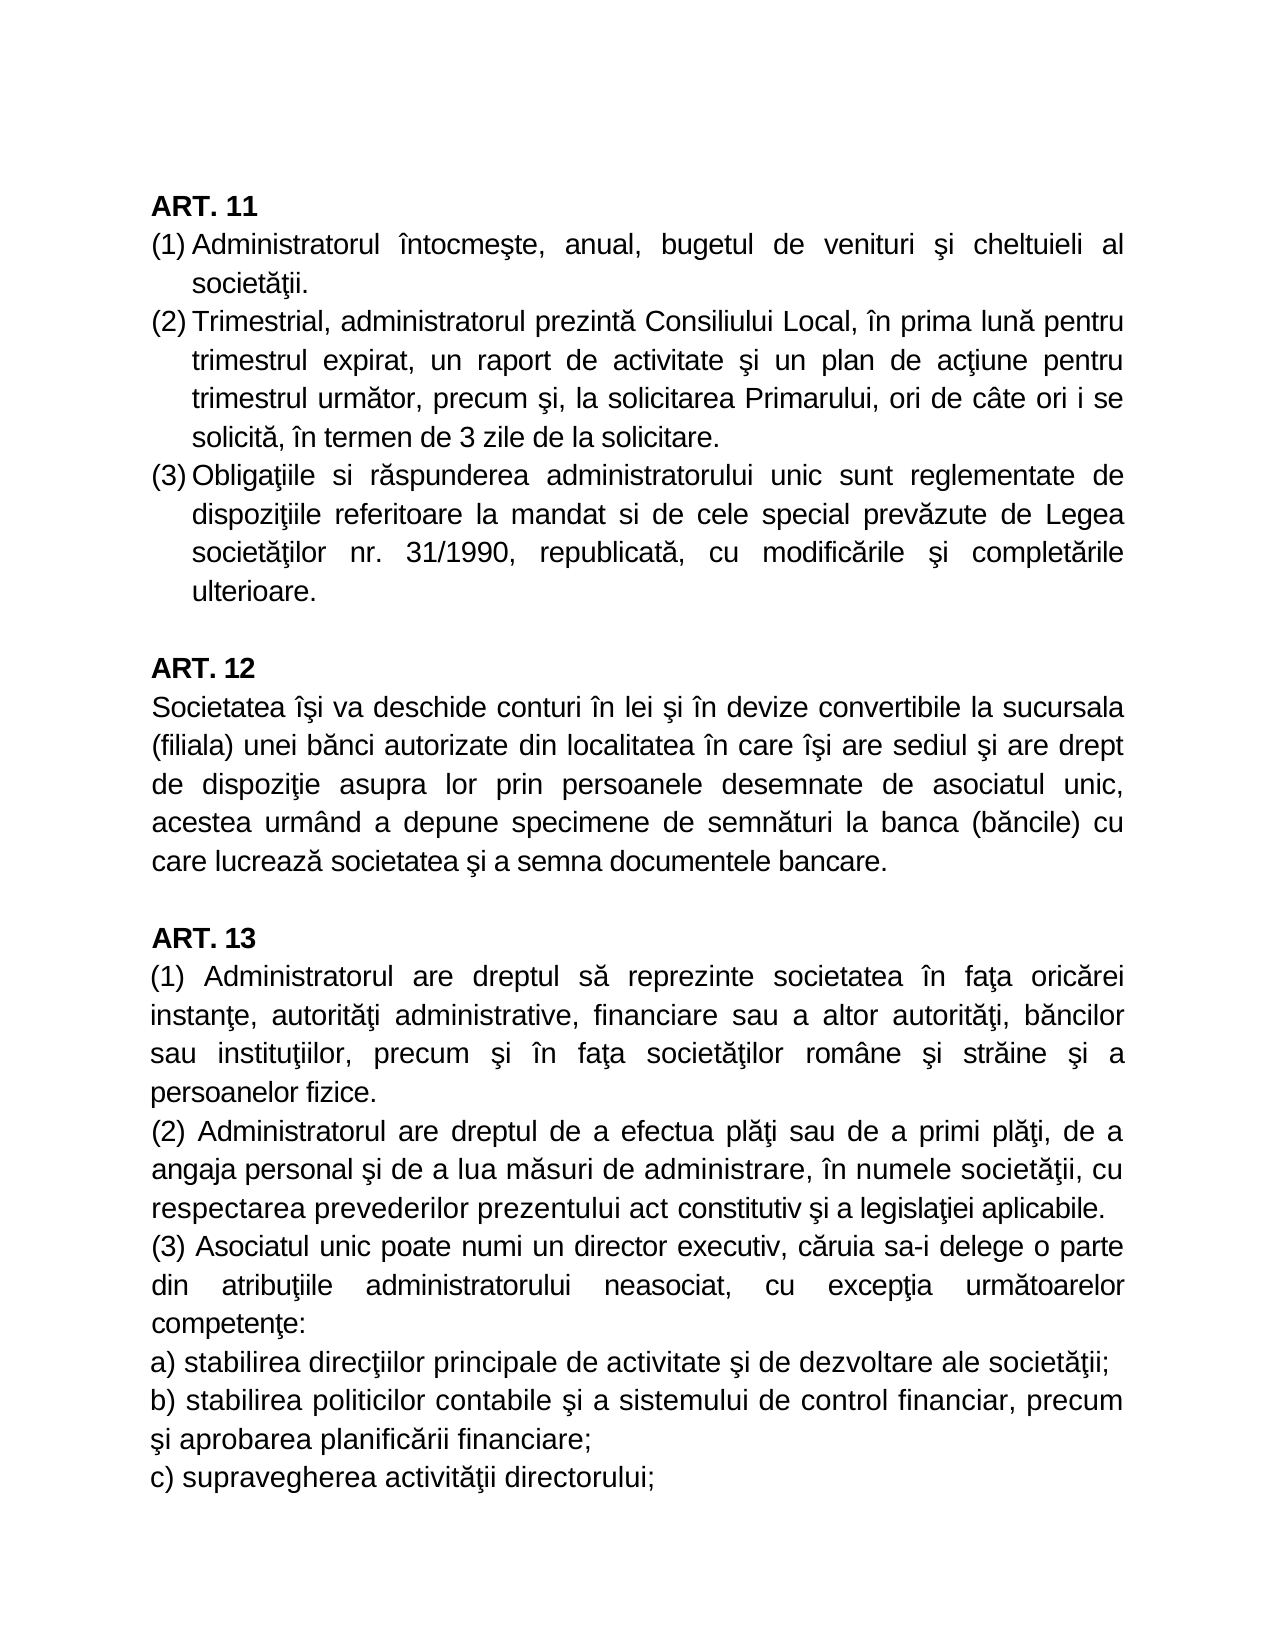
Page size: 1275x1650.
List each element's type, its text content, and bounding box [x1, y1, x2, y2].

text c) supravegherea activităţii directorului; [150, 1460, 1125, 1494]
text b) stabilirea politicilor contabile şi a sistemului de control financiar, precum şi aprobarea planificării financiare; [150, 1383, 1125, 1455]
text (2) Administratorul are dreptul de a efectua plăţi sau de a primi plăţi, de a angaja personal şi de a lua măsuri de administrare, în numele societăţii, cu respectarea prevederilor prezentului act constitutiv şi a legislaţiei aplicabile. [151, 1113, 1125, 1224]
list Obligaţiile si răspunderea administratorului unic sunt reglementate de dispoziţiile referitoare la mandat si de cele special prevăzute de Legea societăţilor nr. 31/1990, republicată, cu modificările şi completările ulterioare. [151, 458, 1125, 607]
text Societatea îşi va deschide conturi în lei şi în devize convertibile la sucursala (filiala) unei bănci autorizate din localitatea în care îşi are sediul şi are drept de dispoziţie asupra lor prin persoanele desemnate de asociatul unic, acestea urmând a depune specimene de semnături la banca (băncile) cu care lucrează societatea şi a semna documentele bancare. [151, 689, 1125, 877]
text ART. 13 [151, 921, 1125, 954]
text a) stabilirea direcţiilor principale de activitate şi de dezvoltare ale societăţii; [150, 1345, 1125, 1378]
text (3) Asociatul unic poate numi un director executiv, căruia sa-i delege o parte din atribuţiile administratorului neasociat, cu excepţia următoarelor competenţe: [151, 1229, 1125, 1340]
text ART. 12 [151, 651, 1125, 684]
list Administratorul întocmeşte, anual, bugetul de venituri şi cheltuieli al societăţii. [151, 227, 1125, 299]
text (1) Administratorul are dreptul să reprezinte societatea în faţa oricărei instanţe, autorităţi administrative, financiare sau a altor autorităţi, băncilor sau instituţiilor, precum şi în faţa societăţilor române şi străine şi a persoanelor fizice. [150, 959, 1125, 1108]
list Trimestrial, administratorul prezintă Consiliului Local, în prima lună pentru trimestrul expirat, un raport de activitate şi un plan de acţiune pentru trimestrul următor, precum şi, la solicitarea Primarului, ori de câte ori i se solicită, în termen de 3 zile de la solicitare. [151, 304, 1125, 453]
text ART. 11 [151, 188, 1125, 222]
